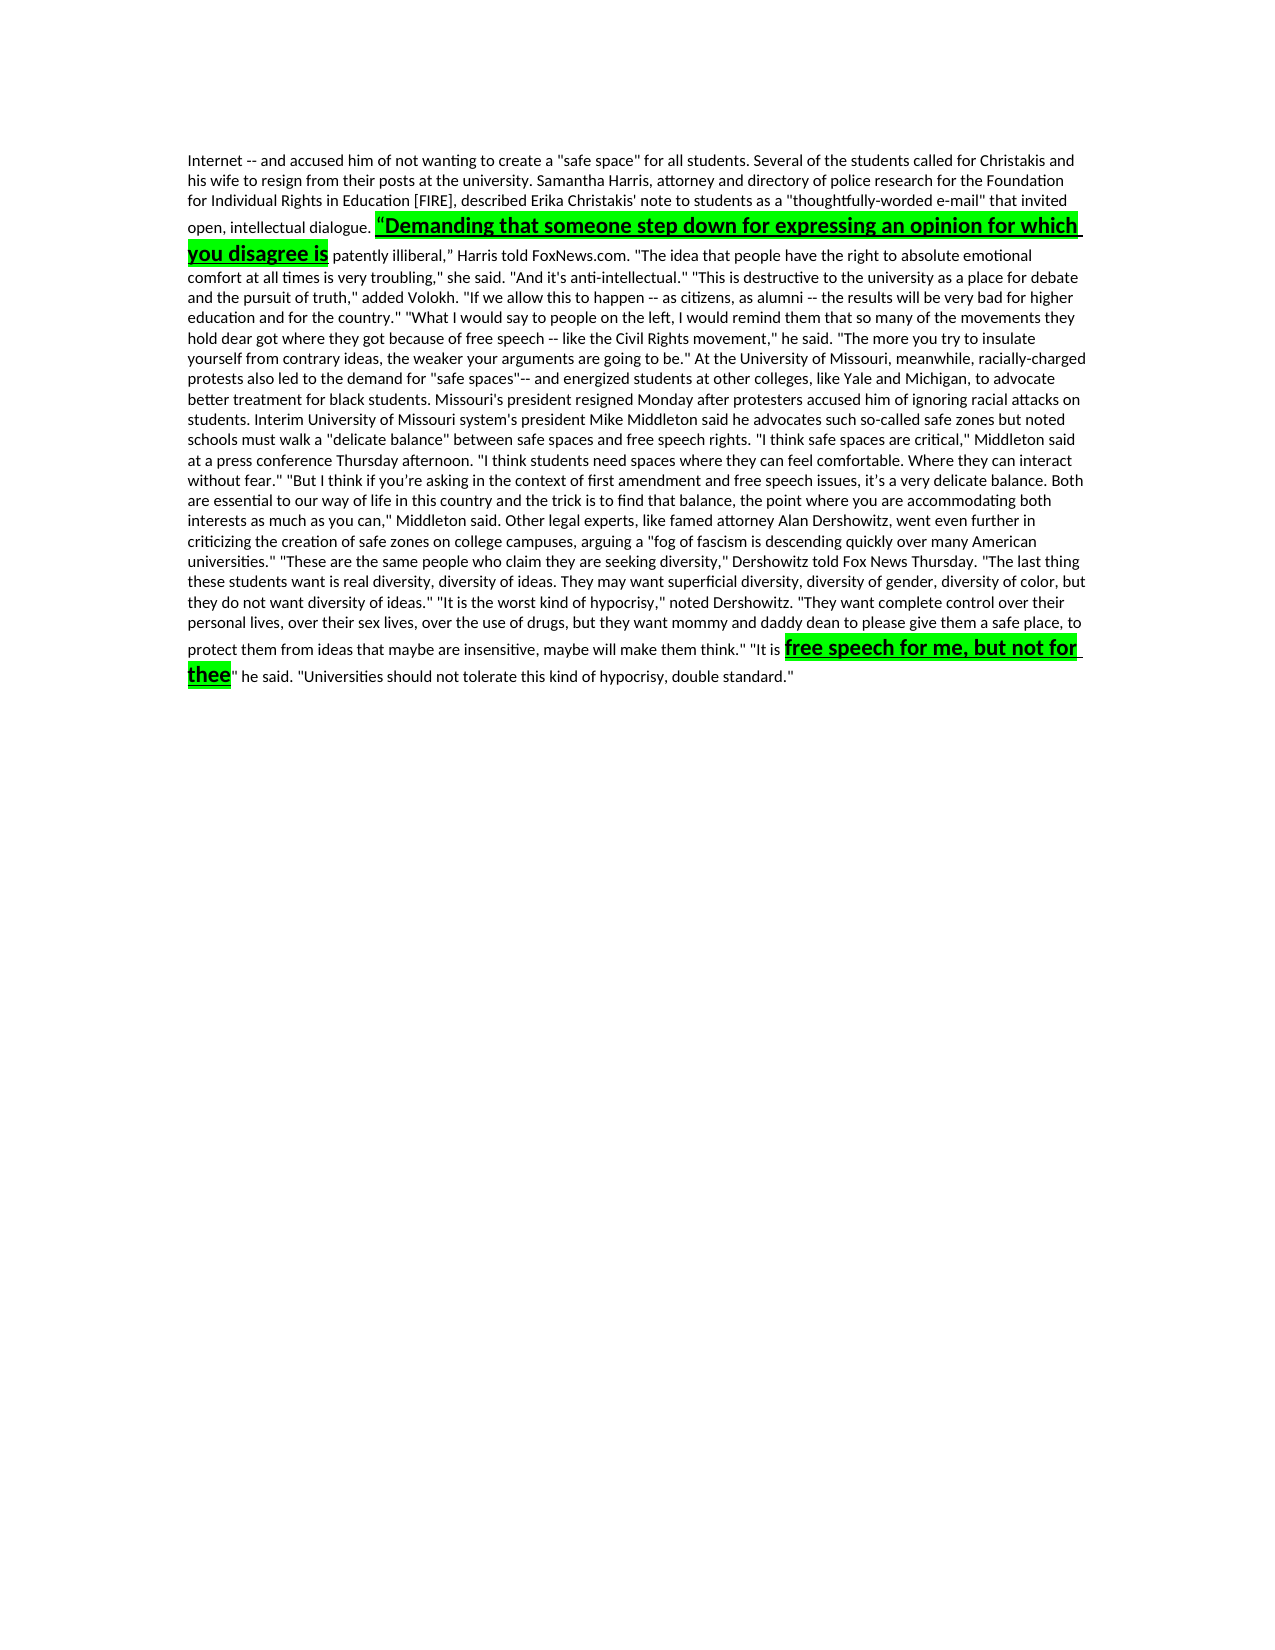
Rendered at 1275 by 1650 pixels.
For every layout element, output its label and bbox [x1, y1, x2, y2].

text [187, 150, 1087, 689]
